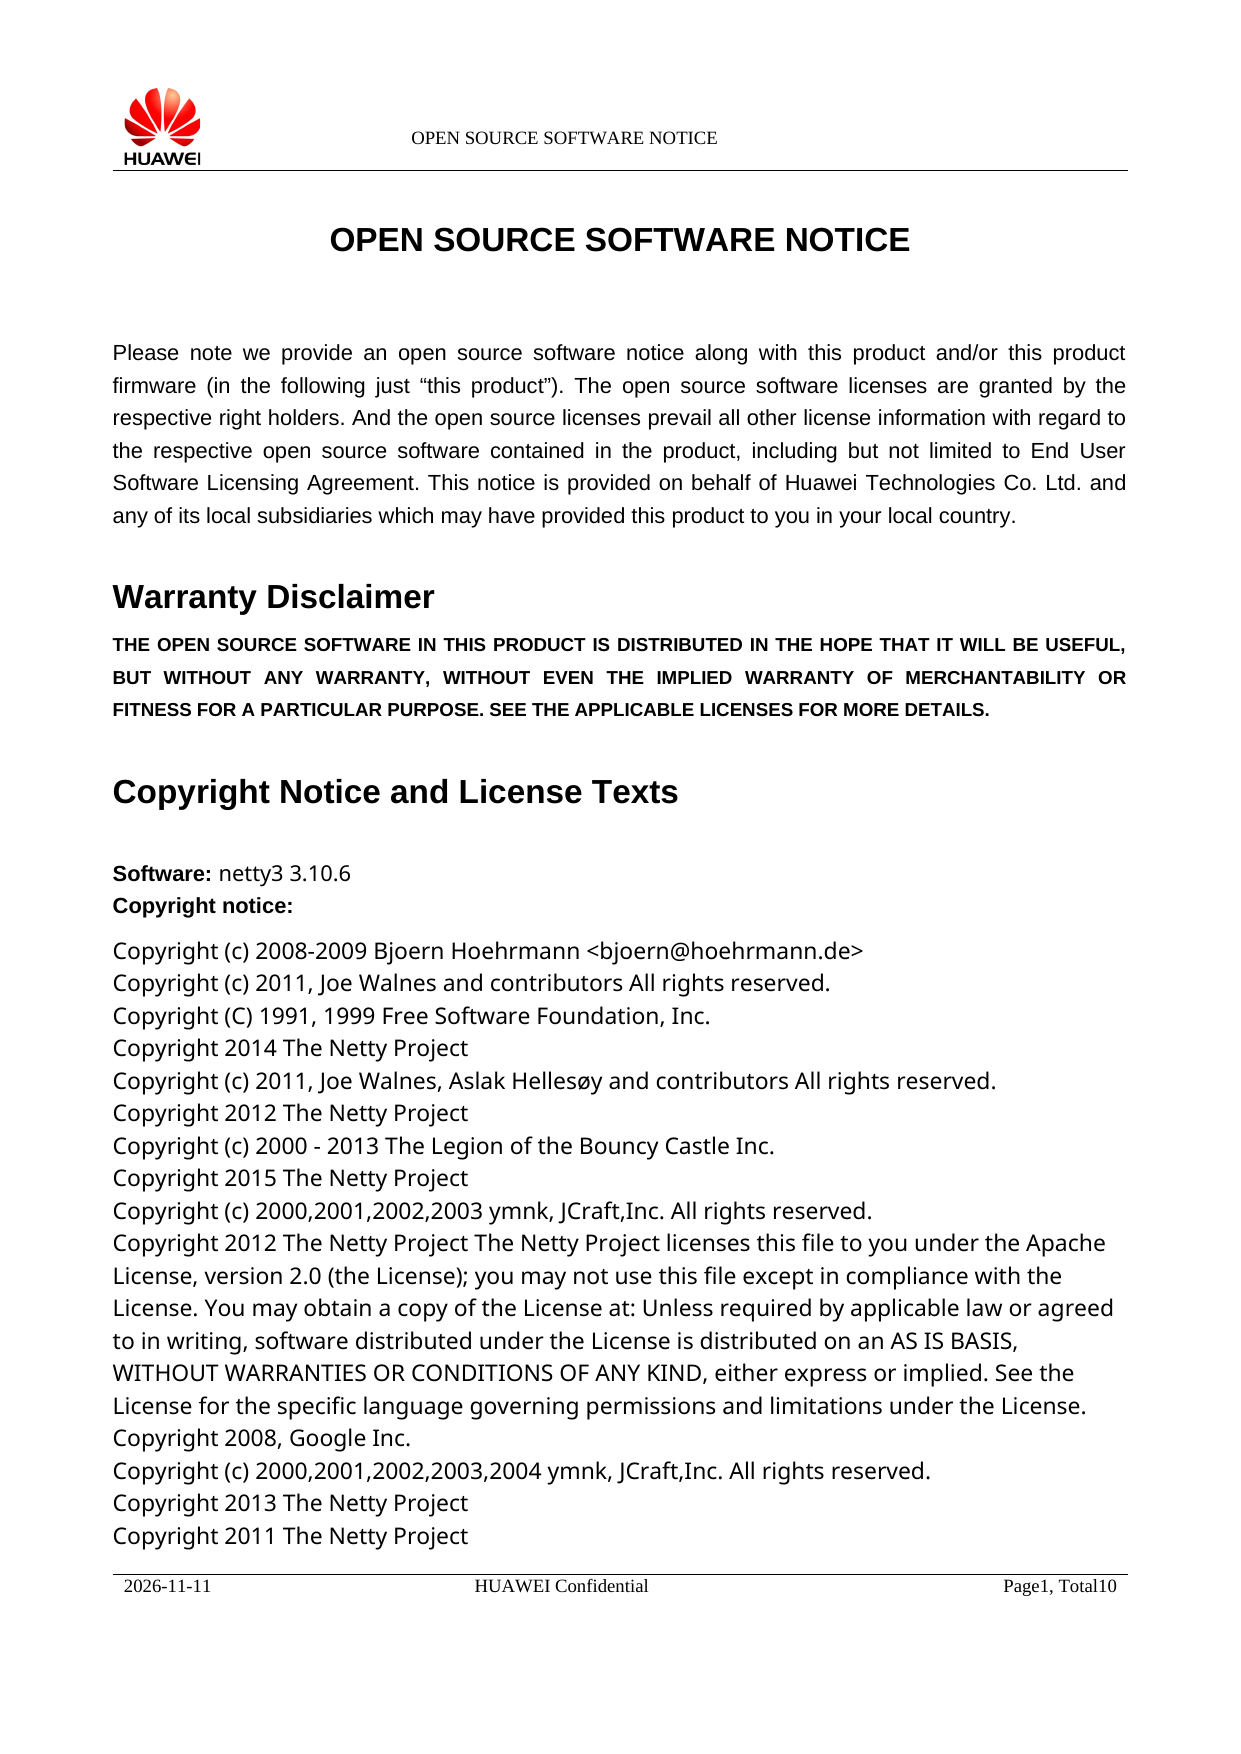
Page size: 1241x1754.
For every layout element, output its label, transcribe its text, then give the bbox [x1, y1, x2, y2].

text Copyright Notice and License Texts [112, 759, 1128, 824]
text Copyright notice: [112, 889, 1128, 921]
title Software: netty3 3.10.6 [112, 856, 1128, 889]
text Please note we provide an open source software notice along with this product and/or this product firmware (in the following just “this product”). The open source software licenses are granted by the respective right holders. And the open source licenses prevail all other license information with regard to the respective open source software contained in the product, including but not limited to End User Software Licensing Agreement. This notice is provided on behalf of Huawei Technologies Co. Ltd. and any of its local subsidiaries which may have provided this product to you in your local country. [112, 336, 1128, 531]
text OPEN SOURCE SOFTWARE NOTICE [112, 206, 1128, 271]
picture [124, 88, 201, 165]
text Warranty Disclaimer [112, 564, 1128, 629]
text The open source software in this product is distributed in the hope that it will be useful, but WITHOUT ANY WARRANTY, without even the implied warranty of MERCHANTABILITY or FITNESS FOR A PARTICULAR PURPOSE. See the applicable licenses for more details. [112, 629, 1128, 726]
